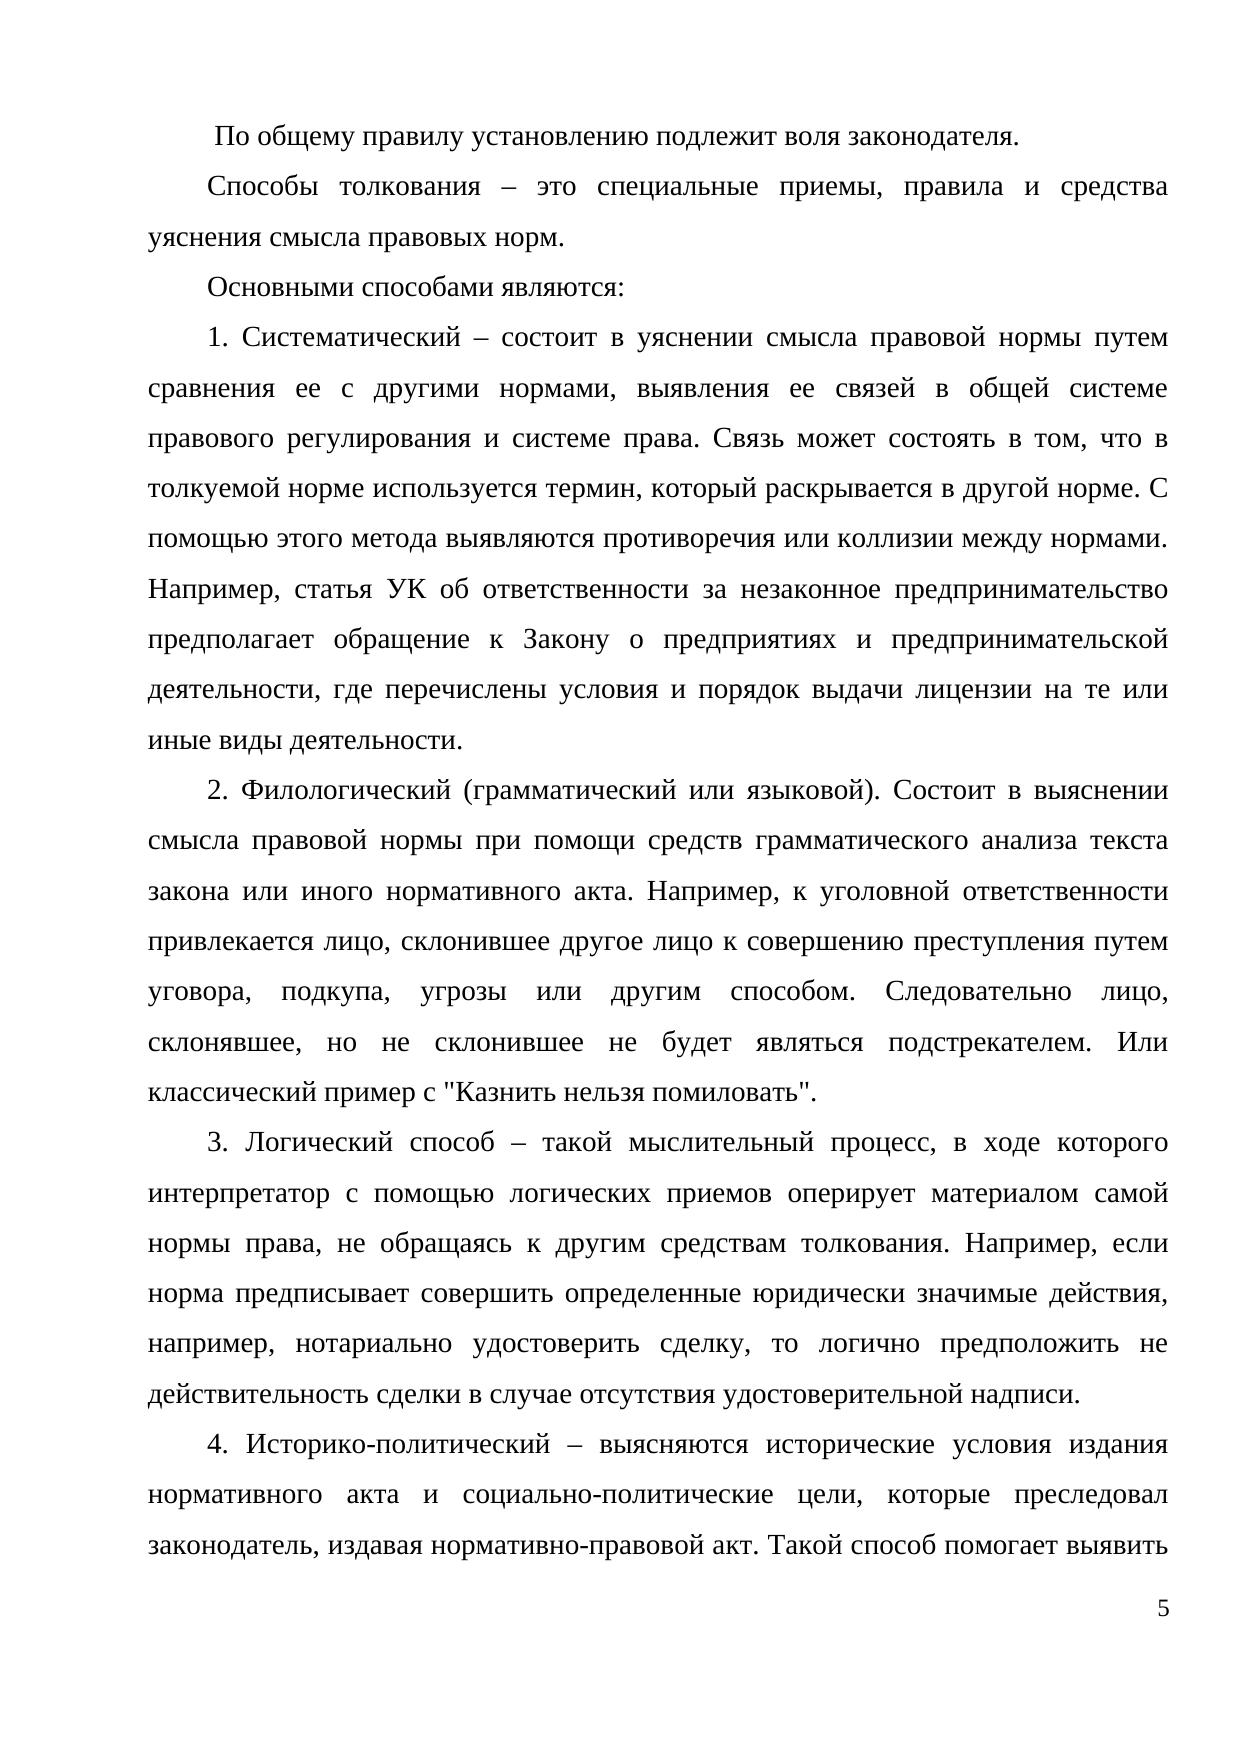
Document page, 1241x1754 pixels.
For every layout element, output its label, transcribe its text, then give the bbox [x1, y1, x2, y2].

text 1. Систематический – состоит в уяснении смысла правовой нормы путем сравнения ее с другими нормами, выявления ее связей в общей системе правового регулирования и системе права. Связь может состоять в том, что в толкуемой норме используется термин, который раскрывается в другой норме. С помощью этого метода выявляются противоречия или коллизии между нормами. Например, статья УК об ответственности за незаконное предпринимательство предполагает обращение к Закону о предприятиях и предпринимательской деятельности, где перечислены условия и порядок выдачи лицензии на те или иные виды деятельности. [148, 319, 1169, 755]
text Основными способами являются: [148, 269, 1169, 303]
text 2. Филологический (грамматический или языковой). Состоит в выяснении смысла правовой нормы при помощи средств грамматического анализа текста закона или иного нормативного акта. Например, к уголовной ответственности привлекается лицо, склонившее другое лицо к совершению преступления путем уговора, подкупа, угрозы или другим способом. Следовательно лицо, склонявшее, но не склонившее не будет являться подстрекателем. Или классический пример с "Казнить нельзя помиловать". [148, 772, 1169, 1108]
text Способы толкования – это специальные приемы, правила и средства уяснения смысла правовых норм. [148, 168, 1169, 252]
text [148, 1426, 1169, 1560]
text По общему правилу установлению подлежит воля законодателя. [148, 118, 1169, 152]
text 3. Логический способ – такой мыслительный процесс, в ходе которого интерпретатор с помощью логических приемов оперирует материалом самой нормы права, не обращаясь к другим средствам толкования. Например, если норма предписывает совершить определенные юридически значимые действия, например, нотариально удостоверить сделку, то логично предположить не действительность сделки в случае отсутствия удостоверительной надписи. [148, 1124, 1169, 1409]
